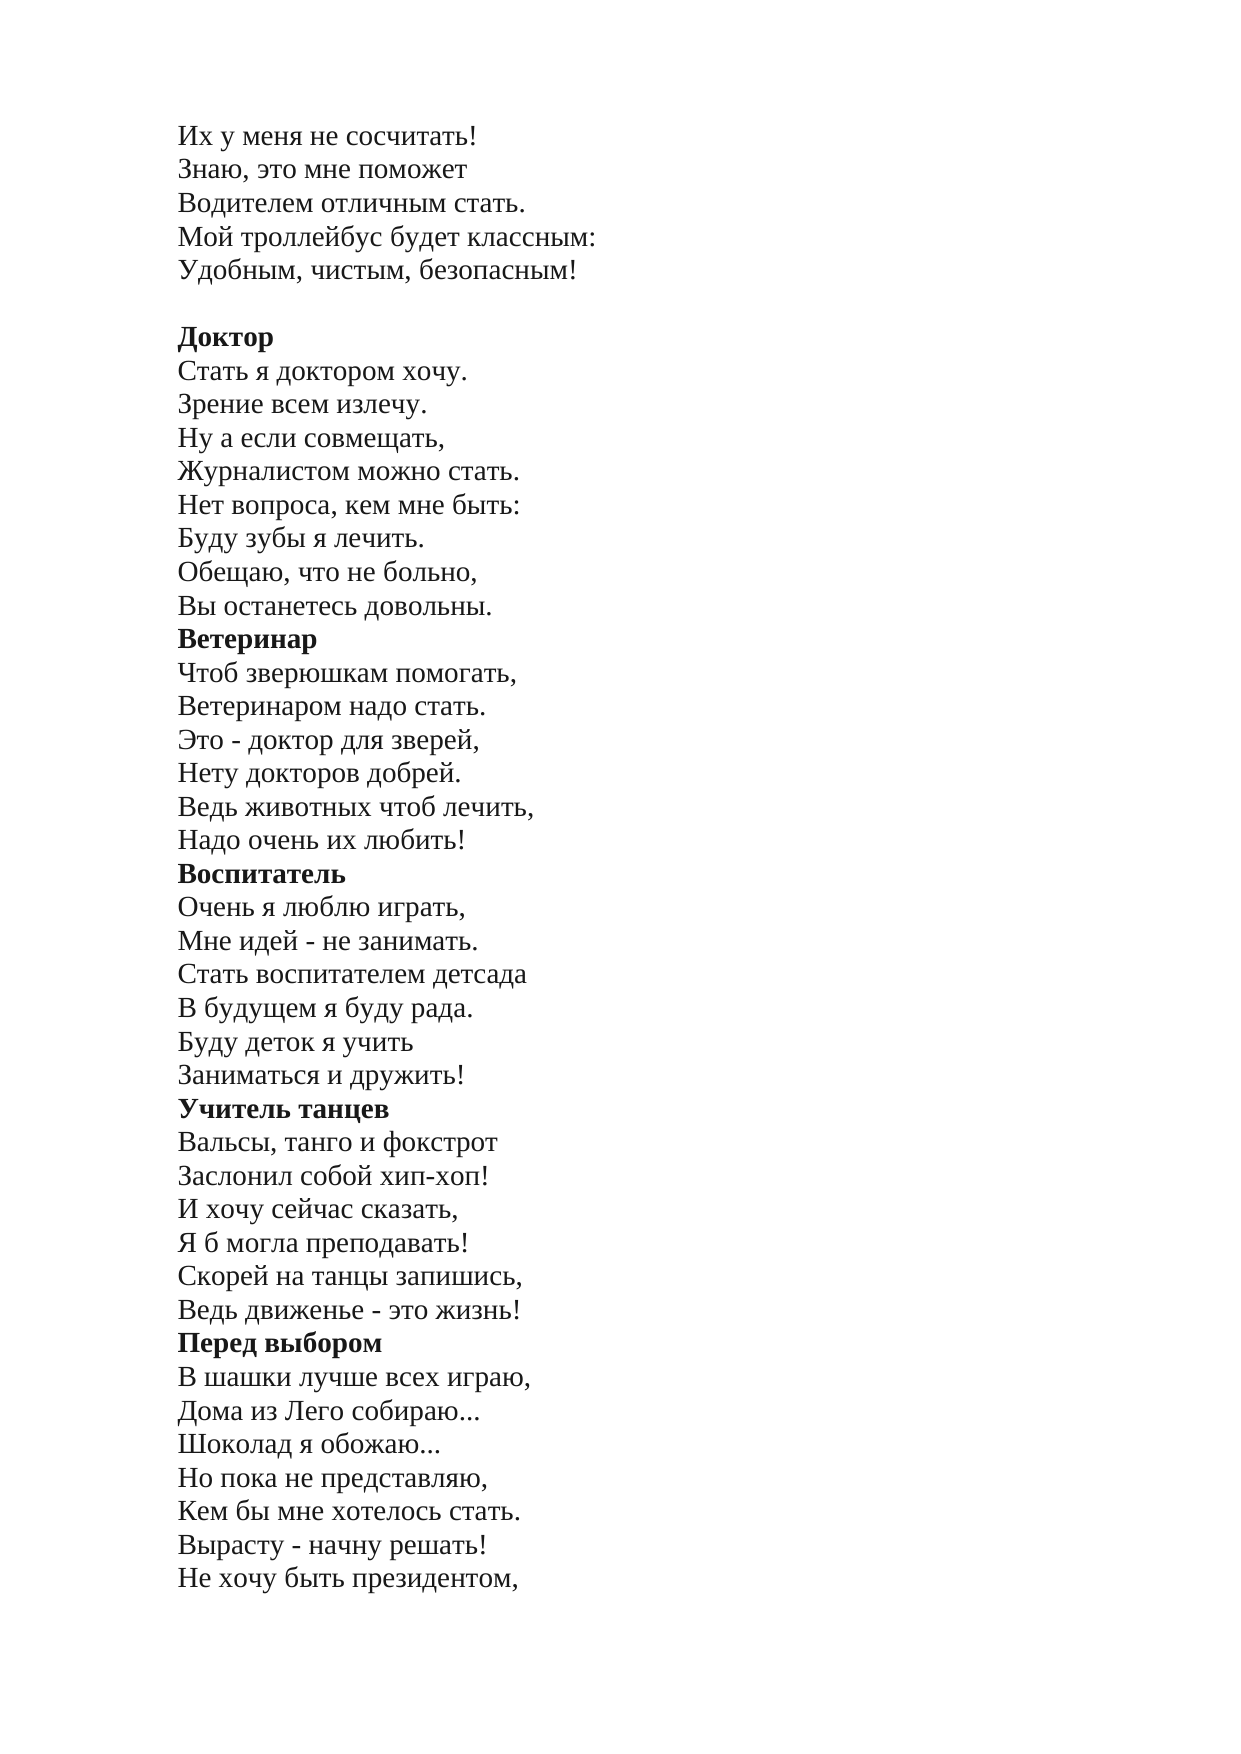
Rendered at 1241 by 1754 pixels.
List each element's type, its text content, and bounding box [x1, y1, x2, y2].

text Дома из Лего собираю... Шоколад я обожаю... [177, 1393, 1152, 1460]
text Зрение всем излечу. Ну а если совмещать, [177, 386, 1152, 453]
text Вы останетесь довольны. Ветеринар Чтоб зверюшкам помогать, [177, 588, 1152, 688]
text Ветеринаром надо стать. Это - доктор для зверей, [177, 688, 1152, 755]
text Заниматься и дружить! [177, 1057, 1152, 1091]
text Удобным, чистым, безопасным! [177, 252, 1152, 286]
text Ведь движенье - это жизнь! Перед выбором В шашки лучше всех играю, [177, 1292, 1152, 1393]
text Водителем отличным стать. Мой троллейбус будет классным: [177, 185, 1152, 252]
text Я б могла преподавать! Скорей на танцы запишись, [177, 1225, 1152, 1292]
text Доктор Стать я доктором хочу. [177, 319, 1152, 386]
text Заслонил собой хип-хоп! И хочу сейчас сказать, [177, 1158, 1152, 1225]
text Но пока не представляю, Кем бы мне хотелось стать. [177, 1460, 1152, 1527]
text Вырасту - начну решать! Не хочу быть президентом, [177, 1527, 1152, 1594]
text Очень я люблю играть, [177, 889, 1152, 923]
text Мне идей - не занимать. Стать воспитателем детсада [177, 923, 1152, 990]
text Журналистом можно стать. Нет вопроса, кем мне быть: [177, 453, 1152, 521]
text Буду зубы я лечить. Обещаю, что не больно, [177, 521, 1152, 588]
text Учитель танцев Вальсы, танго и фокстрот [177, 1091, 1152, 1158]
text В будущем я буду рада. Буду деток я учить [177, 990, 1152, 1057]
text Их у меня не сосчитать! Знаю, это мне поможет [177, 118, 1152, 185]
text Надо очень их любить! Воспитатель [177, 822, 1152, 889]
text Нету докторов добрей. Ведь животных чтоб лечить, [177, 755, 1152, 822]
